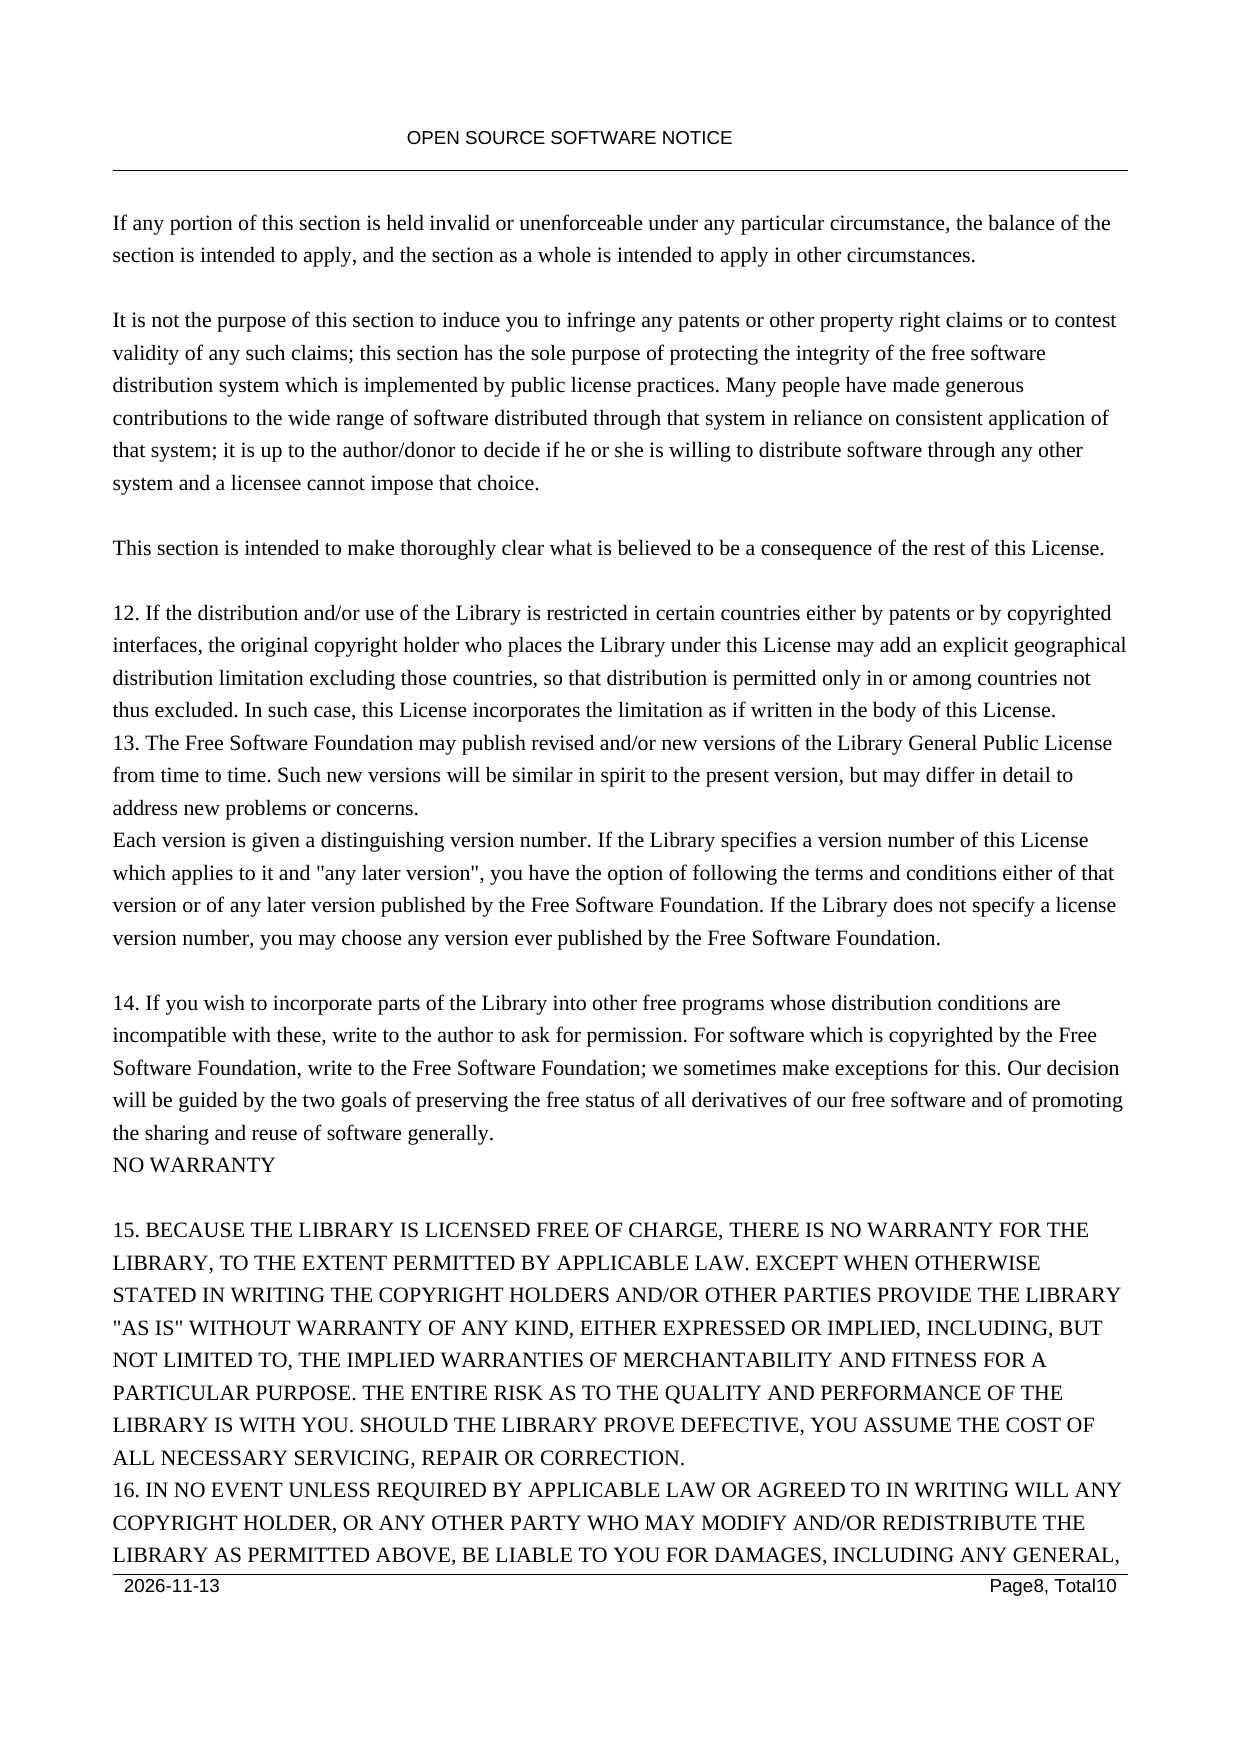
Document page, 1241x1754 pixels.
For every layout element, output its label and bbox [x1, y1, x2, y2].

text [112, 206, 1128, 1571]
